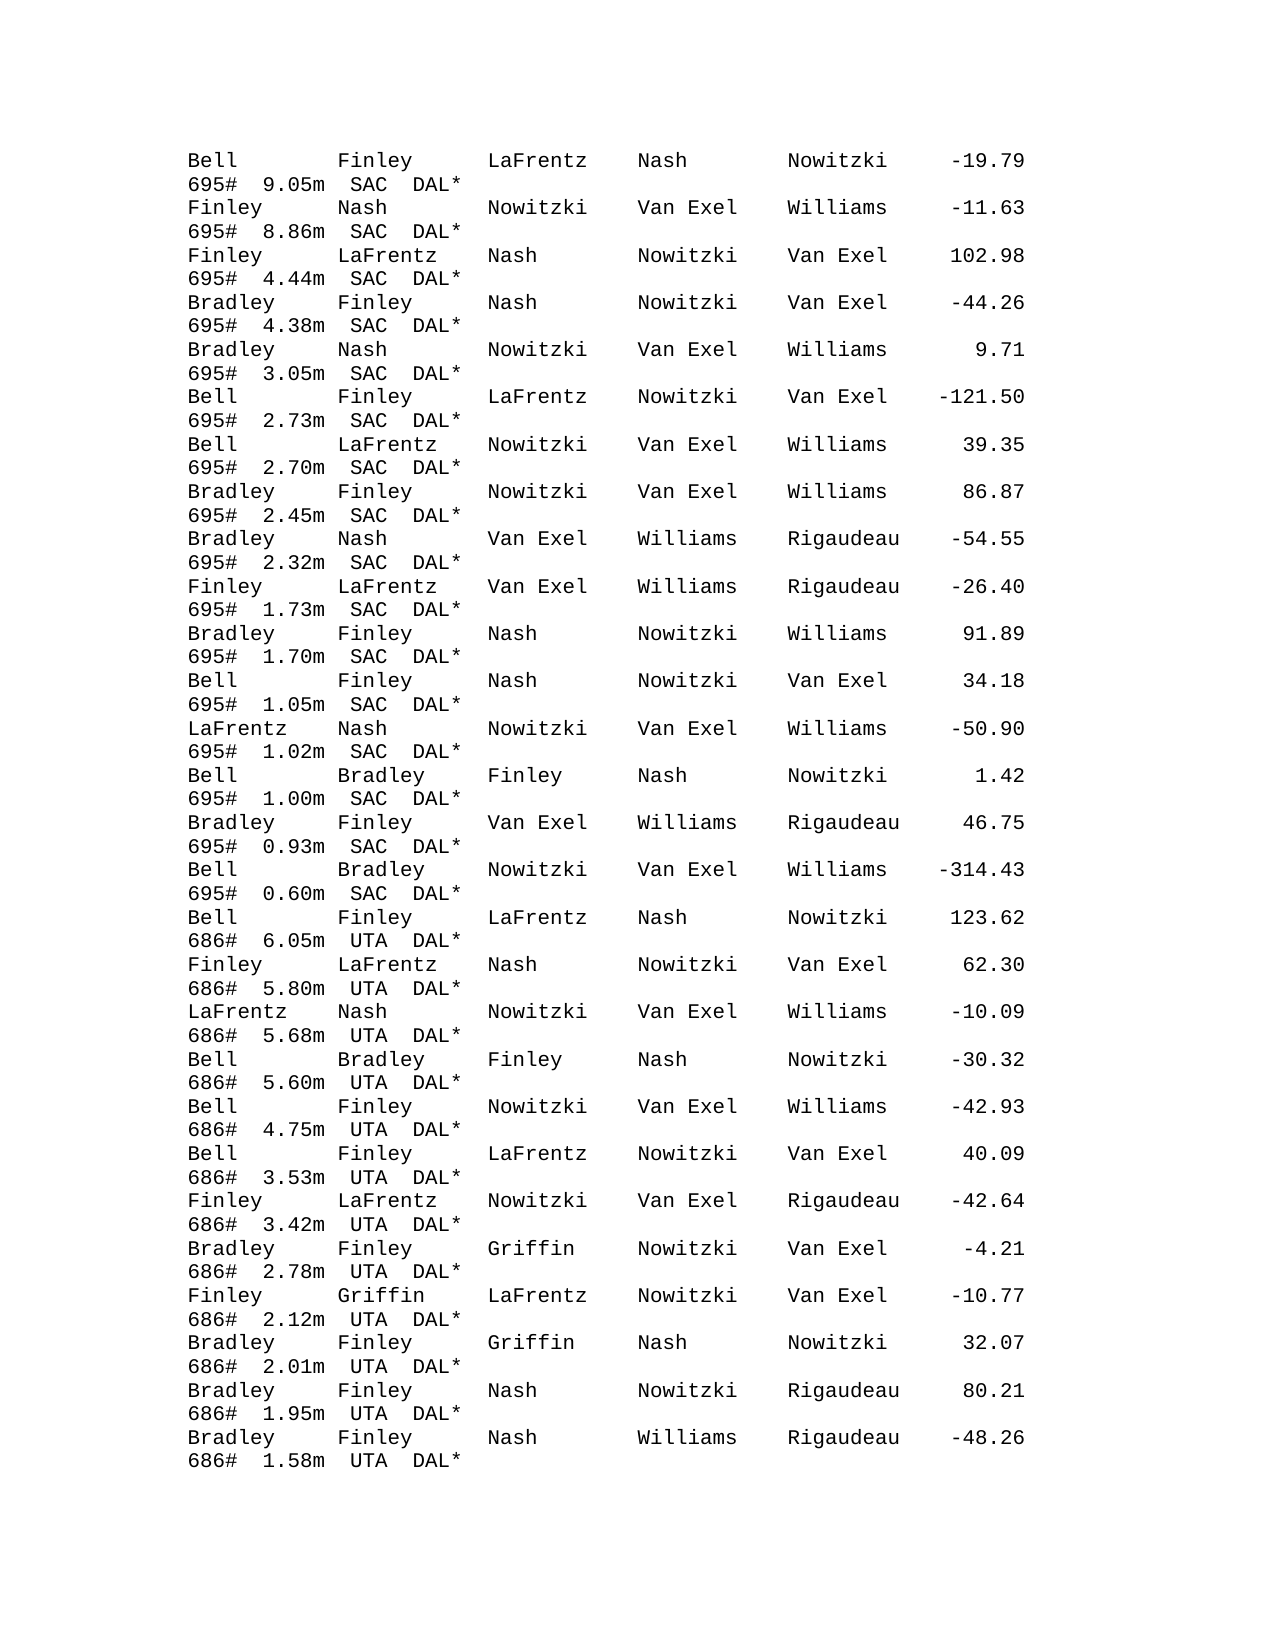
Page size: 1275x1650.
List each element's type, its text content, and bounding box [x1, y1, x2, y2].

text Finley LaFrentz Nash Nowitzki Van Exel 62.30 686# 5.80m UTA DAL* [187, 954, 1087, 1001]
text Bell Finley LaFrentz Nowitzki Van Exel 40.09 686# 3.53m UTA DAL* [187, 1143, 1087, 1190]
text Bradley Finley Nowitzki Van Exel -4.21 686# 2.78m UTA DAL* [187, 1238, 1087, 1285]
text LaFrentz Nash Nowitzki Van Exel Williams -10.09 686# 5.68m UTA DAL* [187, 1001, 1087, 1048]
text Bradley Finley Nash Williams Rigaudeau -48.26 686# 1.58m UTA DAL* [187, 1427, 1087, 1474]
text Bradley Finley Nash Nowitzki Williams 91.89 695# 1.70m SAC DAL* [187, 623, 1087, 670]
text Bell Finley Nowitzki Van Exel Williams -42.93 686# 4.75m UTA DAL* [187, 1096, 1087, 1143]
text Finley LaFrentz Nash Nowitzki Van Exel 102.98 695# 4.44m SAC DAL* [187, 244, 1087, 292]
text Finley LaFrentz Nowitzki Van Exel -10.77 686# 2.12m UTA DAL* [187, 1285, 1087, 1332]
text Bradley Finley Nash Nowitzki 32.07 686# 2.01m UTA DAL* [187, 1332, 1087, 1379]
text LaFrentz Nash Nowitzki Van Exel Williams -50.90 695# 1.02m SAC DAL* [187, 717, 1087, 765]
text Bradley Finley Nowitzki Van Exel Williams 86.87 695# 2.45m SAC DAL* [187, 481, 1087, 528]
text Bell Bradley Finley Nash Nowitzki -30.32 686# 5.60m UTA DAL* [187, 1048, 1087, 1096]
text Finley LaFrentz Van Exel Williams Rigaudeau -26.40 695# 1.73m SAC DAL* [187, 576, 1087, 623]
text Bradley Finley Nash Nowitzki Van Exel -44.26 695# 4.38m SAC DAL* [187, 292, 1087, 339]
text Bradley Finley Van Exel Williams Rigaudeau 46.75 695# 0.93m SAC DAL* [187, 812, 1087, 859]
text Bell Finley LaFrentz Nash Nowitzki -19.79 695# 9.05m SAC DAL* [187, 150, 1087, 197]
text Bradley Nash Van Exel Williams Rigaudeau -54.55 695# 2.32m SAC DAL* [187, 528, 1087, 576]
text Bell Finley LaFrentz Nash Nowitzki 123.62 686# 6.05m UTA DAL* [187, 907, 1087, 954]
text Bell Bradley Finley Nash Nowitzki 1.42 695# 1.00m SAC DAL* [187, 765, 1087, 812]
text Bell Finley LaFrentz Nowitzki Van Exel -121.50 695# 2.73m SAC DAL* [187, 386, 1087, 434]
text Bradley Finley Nash Nowitzki Rigaudeau 80.21 686# 1.95m UTA DAL* [187, 1379, 1087, 1427]
text Bell LaFrentz Nowitzki Van Exel Williams 39.35 695# 2.70m SAC DAL* [187, 434, 1087, 481]
text Bradley Nash Nowitzki Van Exel Williams 9.71 695# 3.05m SAC DAL* [187, 339, 1087, 386]
text Finley Nash Nowitzki Van Exel Williams -11.63 695# 8.86m SAC DAL* [187, 197, 1087, 244]
text Finley LaFrentz Nowitzki Van Exel Rigaudeau -42.64 686# 3.42m UTA DAL* [187, 1190, 1087, 1238]
text Bell Bradley Nowitzki Van Exel Williams -314.43 695# 0.60m SAC DAL* [187, 859, 1087, 907]
text Bell Finley Nash Nowitzki Van Exel 34.18 695# 1.05m SAC DAL* [187, 670, 1087, 717]
